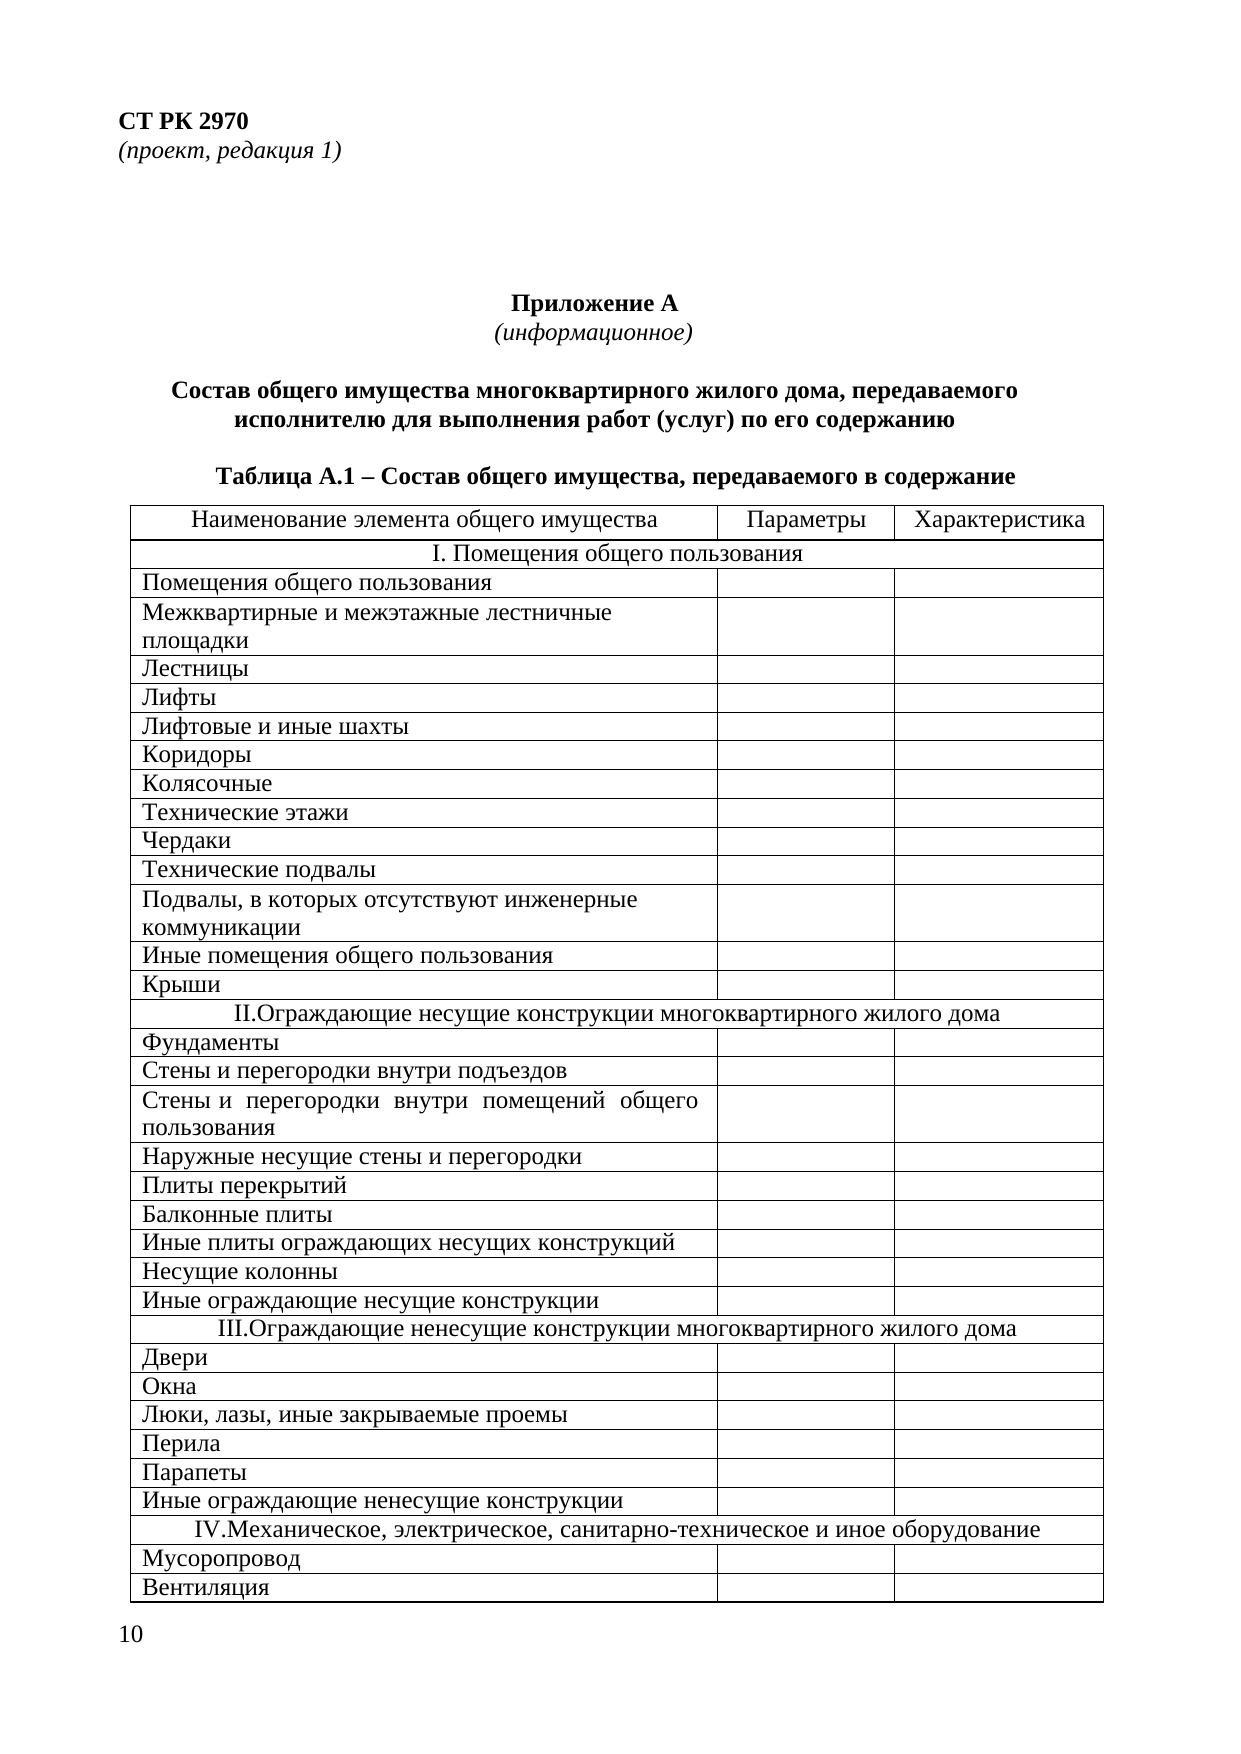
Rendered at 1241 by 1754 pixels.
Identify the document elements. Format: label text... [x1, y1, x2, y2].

table_cell Двери [131, 1344, 717, 1372]
table_cell [895, 1459, 1103, 1487]
table_cell [895, 1373, 1103, 1400]
table_cell [718, 856, 894, 884]
table_cell [718, 1373, 894, 1400]
table_cell [718, 1459, 894, 1487]
table_cell [718, 569, 894, 597]
table_cell [895, 1574, 1103, 1601]
table_cell [718, 942, 894, 970]
table_cell [895, 971, 1103, 999]
table_cell [895, 1057, 1103, 1085]
table_cell [895, 598, 1103, 654]
table_cell [718, 770, 894, 798]
text (информационное) [178, 318, 1011, 346]
table_cell [895, 799, 1103, 827]
table_cell [895, 1201, 1103, 1228]
table_cell Иные плиты ограждающих несущих конструкций [131, 1230, 717, 1257]
table_cell [895, 1344, 1103, 1372]
table_cell [895, 885, 1103, 941]
table_cell [718, 656, 894, 683]
table_cell Коридоры [131, 741, 717, 769]
table_cell [718, 1344, 894, 1372]
table_cell [895, 1172, 1103, 1199]
table_cell IV.Механическое, электрическое, санитарно-техническое и иное оборудование [131, 1516, 1103, 1544]
table_cell [895, 1258, 1103, 1286]
table_cell Иные ограждающие несущие конструкции [131, 1287, 717, 1314]
table_cell [718, 1258, 894, 1286]
table_cell Чердаки [131, 828, 717, 855]
table_cell [895, 1143, 1103, 1171]
table_cell [718, 1488, 894, 1515]
table_cell [895, 1086, 1103, 1142]
table_cell Технические этажи [131, 799, 717, 827]
table_cell Стены и перегородки внутри подъездов [131, 1057, 717, 1085]
table_cell Технические подвалы [131, 856, 717, 884]
table_cell [718, 971, 894, 999]
table_cell [718, 1057, 894, 1085]
text Таблица А.1 – Состав общего имущества, передаваемого в содержание [215, 461, 1092, 490]
table_cell [718, 799, 894, 827]
table_cell Межквартирные и межэтажные лестничные площадки [131, 598, 717, 654]
table_cell [718, 1287, 894, 1314]
table_cell [718, 1430, 894, 1458]
table_cell Иные ограждающие ненесущие конструкции [131, 1488, 717, 1515]
table_cell [895, 1545, 1103, 1572]
table_header Характеристика [895, 506, 1103, 539]
table_cell Перила [131, 1430, 717, 1458]
table_header Наименование элемента общего имущества [131, 506, 717, 539]
table_cell [895, 1287, 1103, 1314]
table_cell Лифты [131, 684, 717, 712]
text Состав общего имущества многоквартирного жилого дома, передаваемого исполнителю для выполнения работ (услуг) по его содержанию [144, 375, 1045, 433]
table_cell Окна [131, 1373, 717, 1400]
table_cell [895, 569, 1103, 597]
table_cell [718, 741, 894, 769]
table_cell [895, 713, 1103, 740]
table_cell Балконные плиты [131, 1201, 717, 1228]
table_cell [718, 713, 894, 740]
table_cell Плиты перекрытий [131, 1172, 717, 1199]
table_cell [718, 1545, 894, 1572]
table_cell [895, 656, 1103, 683]
table_cell Крыши [131, 971, 717, 999]
table_cell [718, 1086, 894, 1142]
table_cell [895, 770, 1103, 798]
table_cell [718, 885, 894, 941]
table_cell Несущие колонны [131, 1258, 717, 1286]
table_cell [895, 741, 1103, 769]
table_cell [895, 942, 1103, 970]
table_cell [895, 1430, 1103, 1458]
table_cell I. Помещения общего пользования [131, 541, 1103, 568]
table_cell [895, 684, 1103, 712]
table_cell Подвалы, в которых отсутствуют инженерные коммуникации [131, 885, 717, 941]
table_cell Стены и перегородки внутри помещений общего пользования [131, 1086, 717, 1142]
table_cell [895, 828, 1103, 855]
table_cell [718, 828, 894, 855]
table_cell Вентиляция [131, 1574, 717, 1601]
table_cell [718, 1029, 894, 1056]
table_cell [895, 1230, 1103, 1257]
table_cell Помещения общего пользования [131, 569, 717, 597]
table_cell Фундаменты [131, 1029, 717, 1056]
table_cell [718, 1201, 894, 1228]
table_cell Люки, лазы, иные закрываемые проемы [131, 1401, 717, 1429]
table_cell Парапеты [131, 1459, 717, 1487]
table_cell [895, 1029, 1103, 1056]
table_cell Мусоропровод [131, 1545, 717, 1572]
table_cell [895, 1401, 1103, 1429]
table_cell Колясочные [131, 770, 717, 798]
table_cell [718, 598, 894, 654]
table_cell [718, 1143, 894, 1171]
table_cell [718, 1401, 894, 1429]
table_cell Наружные несущие стены и перегородки [131, 1143, 717, 1171]
table_cell III.Ограждающие ненесущие конструкции многоквартирного жилого дома [131, 1316, 1103, 1343]
table_cell [718, 1230, 894, 1257]
table_cell Лестницы [131, 656, 717, 683]
text Приложение А [161, 289, 1028, 318]
table_cell II.Ограждающие несущие конструкции многоквартирного жилого дома [131, 1000, 1103, 1028]
table_cell [718, 1574, 894, 1601]
table_cell [895, 856, 1103, 884]
table_cell [895, 1488, 1103, 1515]
table_cell Иные помещения общего пользования [131, 942, 717, 970]
table_cell [718, 1172, 894, 1199]
table_cell [718, 684, 894, 712]
table_header Параметры [718, 506, 894, 539]
table_cell Лифтовые и иные шахты [131, 713, 717, 740]
